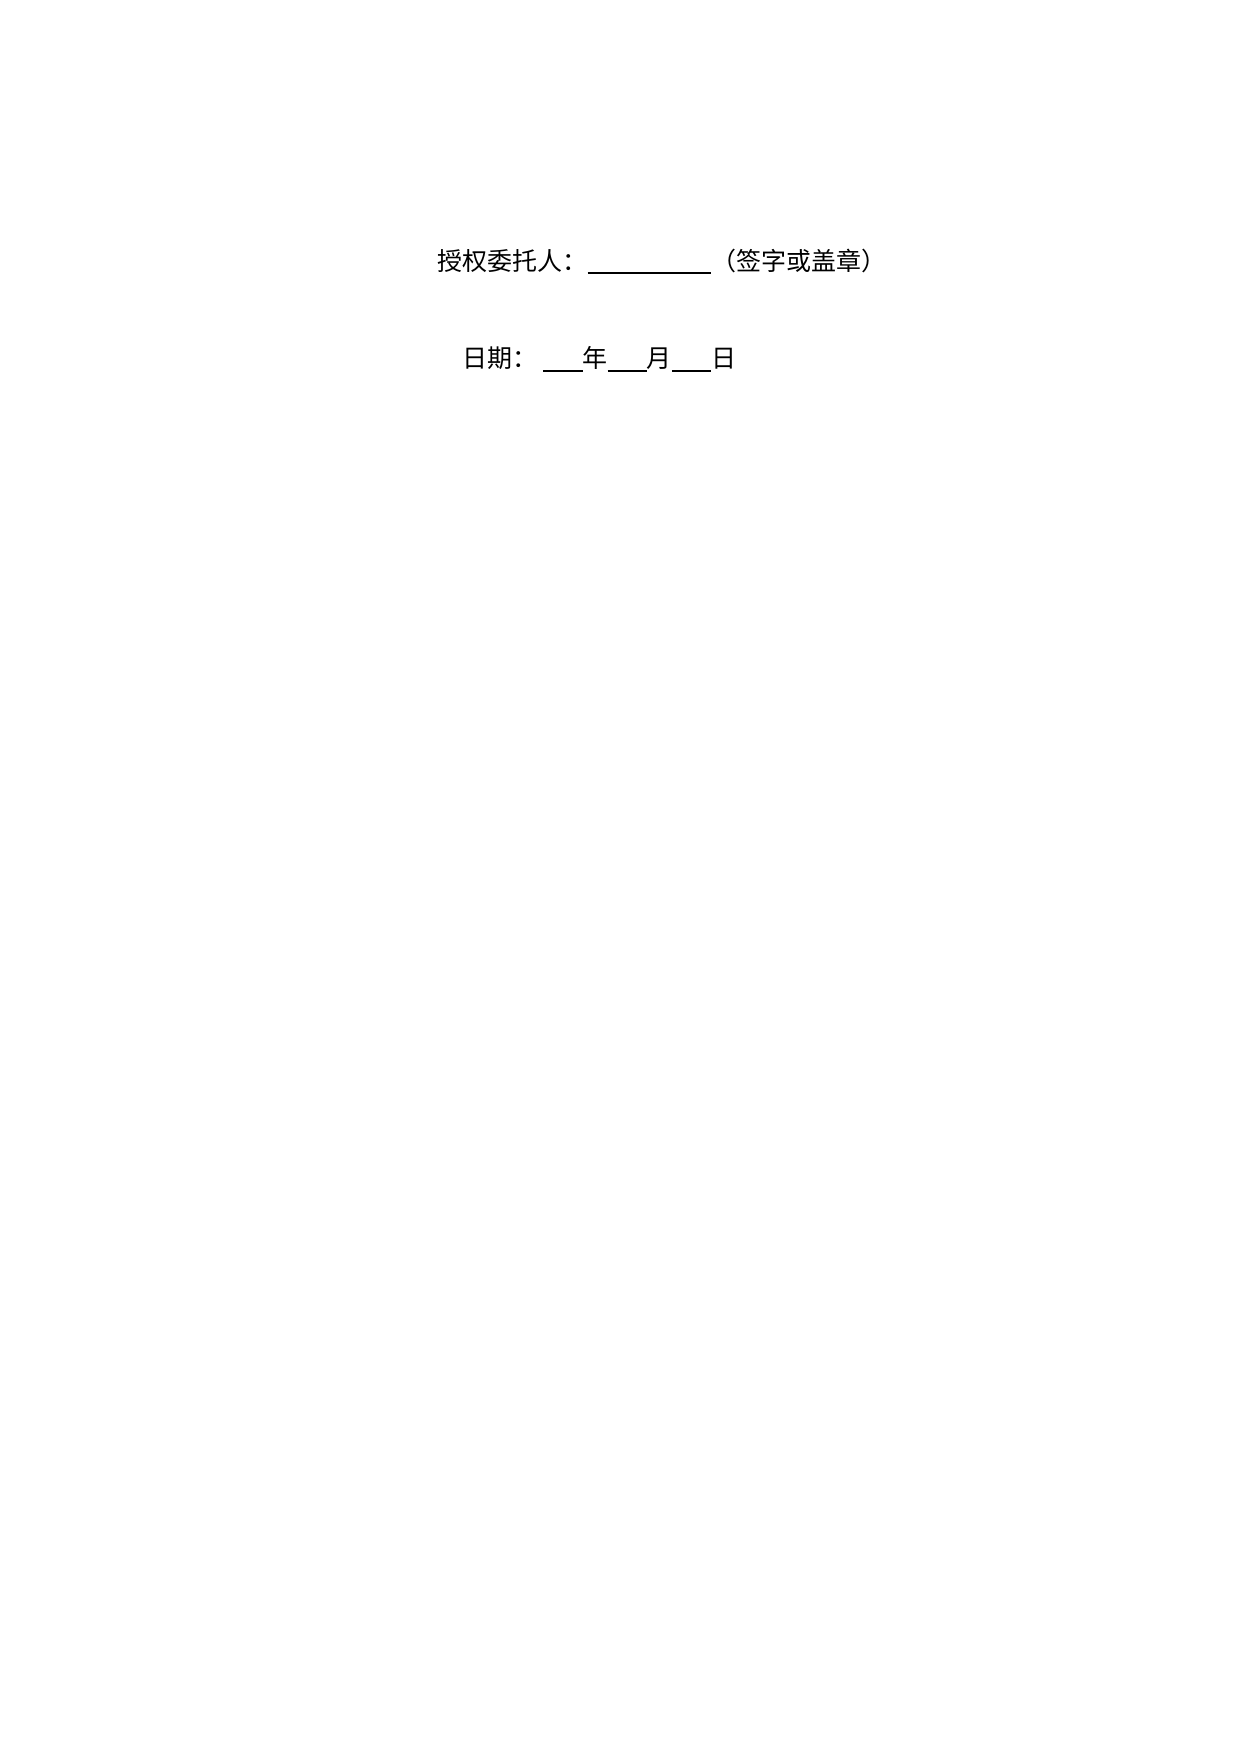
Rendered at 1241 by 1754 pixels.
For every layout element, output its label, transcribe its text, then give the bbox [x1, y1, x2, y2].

text 授权委托人： （签字或盖章） [187, 227, 1053, 292]
text 日期： 年 月 日 [187, 324, 1053, 389]
